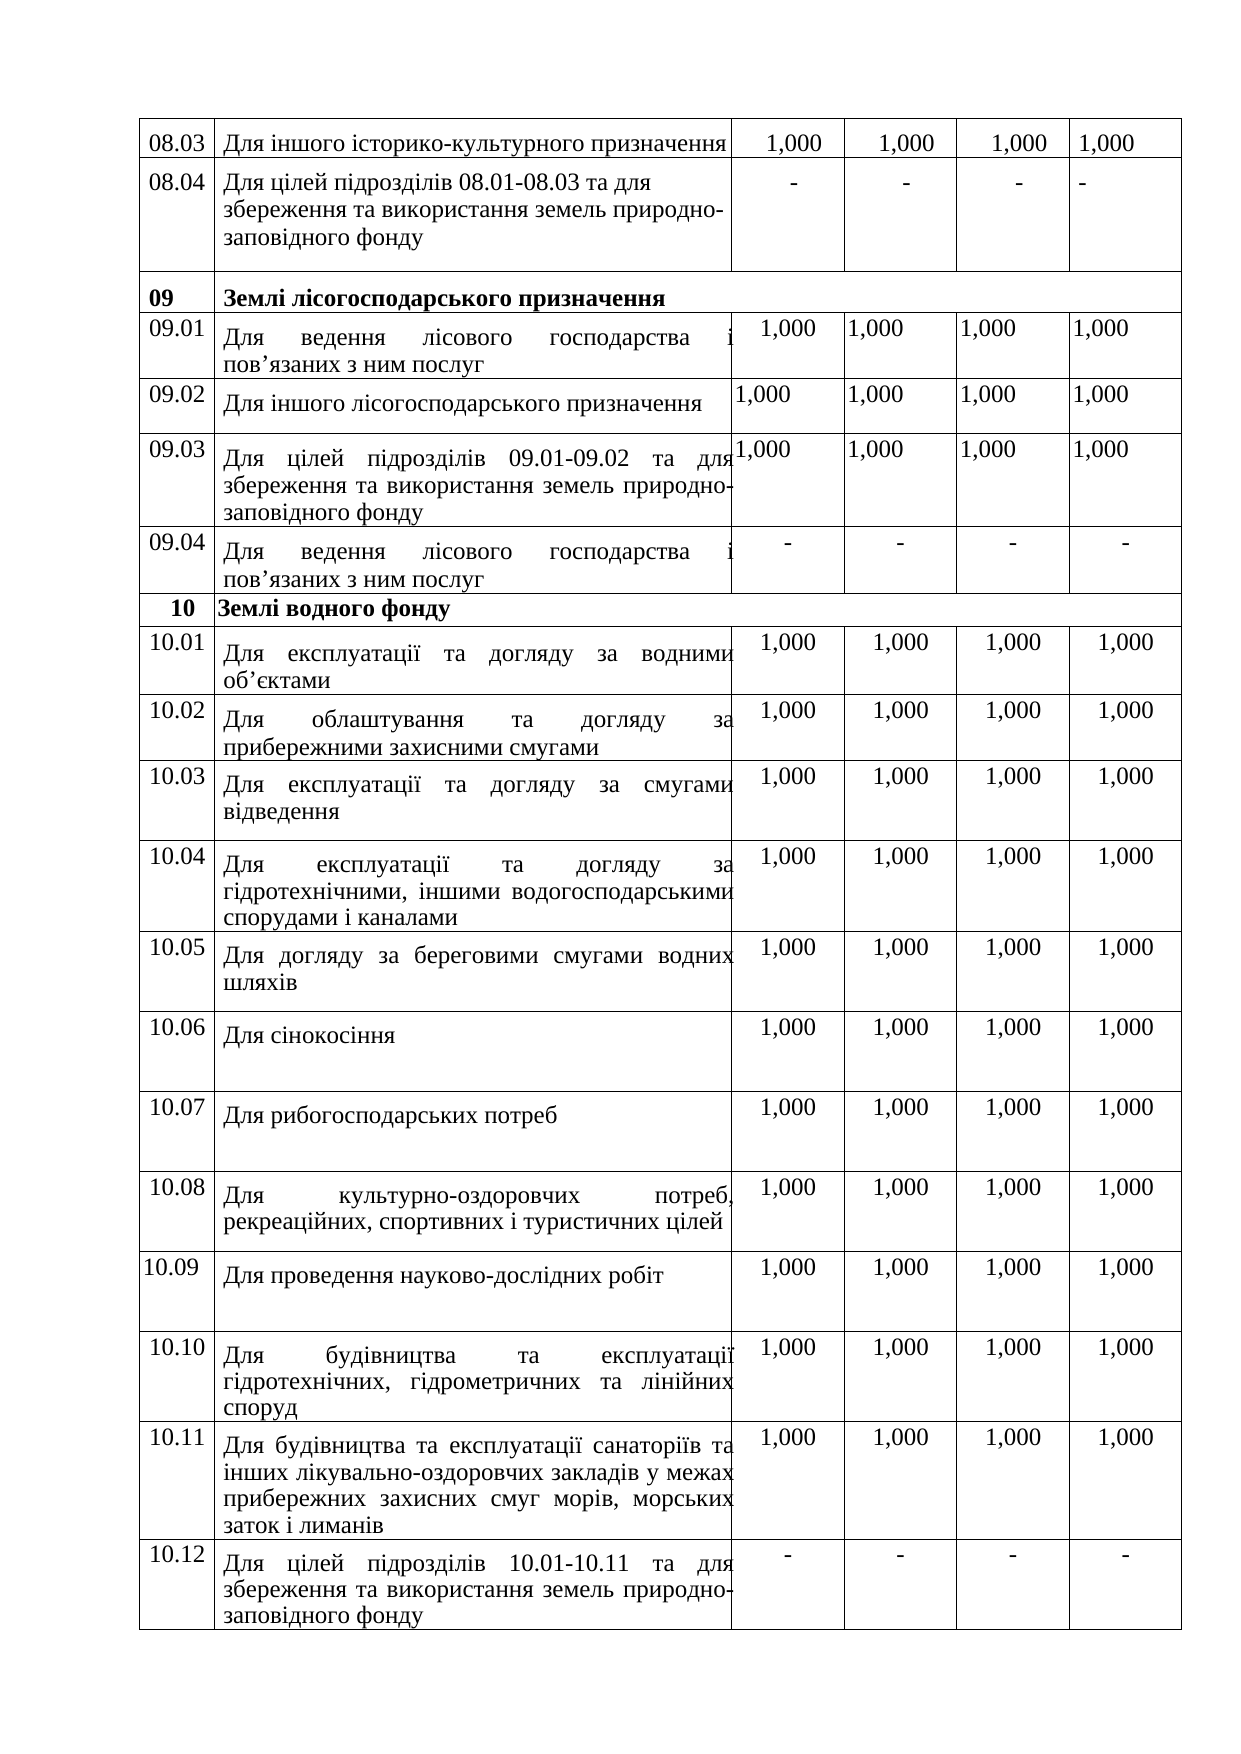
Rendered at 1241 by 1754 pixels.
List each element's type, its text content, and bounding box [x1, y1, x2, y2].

table_cell - [1070, 527, 1181, 592]
table_cell Для експлуатації та догляду за водними об’єктами [215, 627, 731, 694]
table_cell 1,000 [845, 932, 956, 1011]
table_cell 1,000 [1070, 1422, 1181, 1538]
table_cell 1,000 [1070, 119, 1181, 157]
table_cell 1,000 [957, 313, 1069, 378]
table_cell 10.07 [140, 1092, 214, 1171]
table_cell 1,000 [732, 695, 844, 760]
table_cell 10.01 [140, 627, 214, 694]
table_cell - [957, 527, 1069, 592]
table_cell 1,000 [845, 1332, 956, 1421]
table_cell Для культурно-оздоровчих потреб, рекреаційних, спортивних і туристичних цілей [215, 1172, 731, 1251]
table_cell 1,000 [732, 1422, 844, 1538]
table_cell 1,000 [957, 1092, 1069, 1171]
table_cell 1,000 [845, 1172, 956, 1251]
table_cell Для рибогосподарських потреб [215, 1092, 731, 1171]
table_cell - [1070, 1540, 1181, 1629]
table_cell 1,000 [732, 1012, 844, 1091]
table_cell Для ведення лісового господарства і пов’язаних з ним послуг [215, 527, 731, 592]
table_cell 1,000 [845, 841, 956, 931]
table_cell 1,000 [845, 1252, 956, 1331]
table_cell Для експлуатації та догляду за гідротехнічними, іншими водогосподарськими спорудами і каналами [215, 841, 731, 931]
table_cell 1,000 [732, 379, 844, 433]
table_cell 1,000 [1070, 1092, 1181, 1171]
table_cell 1,000 [732, 434, 844, 526]
table_cell 10.03 [140, 761, 214, 840]
table_cell 09.03 [140, 434, 214, 526]
table_cell 1,000 [732, 119, 844, 157]
table_cell - [732, 527, 844, 592]
table_cell 1,000 [957, 1252, 1069, 1331]
table_cell 10 [140, 594, 214, 626]
table_cell 1,000 [732, 932, 844, 1011]
table_cell 1,000 [732, 841, 844, 931]
table_cell 1,000 [845, 434, 956, 526]
table_cell Для проведення науково-дослідних робіт [215, 1252, 731, 1331]
table_cell Для експлуатації та догляду за смугами відведення [215, 761, 731, 840]
table_cell Для цілей підрозділів 08.01-08.03 та для збереження та використання земель природно-заповідного фонду [215, 158, 731, 271]
table_cell 1,000 [957, 379, 1069, 433]
table_cell 1,000 [957, 1012, 1069, 1091]
table_cell 1,000 [845, 627, 956, 694]
table_cell 09.02 [140, 379, 214, 433]
table_cell 1,000 [845, 695, 956, 760]
table_cell Для будівництва та експлуатації гідротехнічних, гідрометричних та лінійних споруд [215, 1332, 731, 1421]
table_cell 1,000 [957, 119, 1069, 157]
table_cell 1,000 [957, 627, 1069, 694]
table_cell 1,000 [845, 313, 956, 378]
table_cell 1,000 [732, 1332, 844, 1421]
table_cell 1,000 [1070, 1332, 1181, 1421]
table_cell 1,000 [732, 761, 844, 840]
table_cell 1,000 [732, 1092, 844, 1171]
table_cell Для іншого лісогосподарського призначення [215, 379, 731, 433]
table_cell 1,000 [1070, 627, 1181, 694]
table_cell 10.05 [140, 932, 214, 1011]
table_cell 1,000 [1070, 841, 1181, 931]
table_cell 1,000 [957, 1172, 1069, 1251]
table_cell 1,000 [957, 932, 1069, 1011]
table_cell 1,000 [1070, 761, 1181, 840]
table_cell Землі водного фонду [215, 594, 1181, 626]
table_cell 1,000 [845, 379, 956, 433]
table_cell 1,000 [732, 1172, 844, 1251]
table_cell Для сінокосіння [215, 1012, 731, 1091]
table_cell 1,000 [1070, 1252, 1181, 1331]
table_cell 1,000 [732, 1252, 844, 1331]
table_cell 1,000 [957, 695, 1069, 760]
table_cell 1,000 [1070, 1172, 1181, 1251]
table_cell 1,000 [1070, 932, 1181, 1011]
table_cell 09.04 [140, 527, 214, 592]
table_cell Для облаштування та догляду за прибережними захисними смугами [215, 695, 731, 760]
table_cell Землі лісогосподарського призначення [215, 272, 1181, 312]
table_cell 08.03 [140, 119, 214, 157]
table_cell 1,000 [845, 1422, 956, 1538]
table_cell Для цілей підрозділів 10.01-10.11 та для збереження та використання земель природно-заповідного фонду [215, 1540, 731, 1629]
table_cell 10.08 [140, 1172, 214, 1251]
table_cell - [957, 1540, 1069, 1629]
table_cell 10.06 [140, 1012, 214, 1091]
table_cell Для догляду за береговими смугами водних шляхів [215, 932, 731, 1011]
table_cell - [845, 527, 956, 592]
table_cell 09 [140, 272, 214, 312]
table_cell 1,000 [957, 761, 1069, 840]
table_cell 1,000 [845, 1092, 956, 1171]
table_cell 1,000 [1070, 695, 1181, 760]
table_cell 10.10 [140, 1332, 214, 1421]
table_cell 1,000 [1070, 434, 1181, 526]
table_cell 08.04 [140, 158, 214, 271]
table_cell 1,000 [845, 1012, 956, 1091]
table_cell 1,000 [1070, 313, 1181, 378]
table_cell 1,000 [732, 627, 844, 694]
table_cell - [1070, 158, 1181, 271]
table_cell - [957, 158, 1069, 271]
table_cell 10.02 [140, 695, 214, 760]
table_cell 09.01 [140, 313, 214, 378]
table_cell 1,000 [845, 761, 956, 840]
table_cell 1,000 [957, 1422, 1069, 1538]
table_cell - [845, 158, 956, 271]
table_cell 1,000 [1070, 1012, 1181, 1091]
table_cell Для іншого історико-культурного призначення [215, 119, 731, 157]
table_cell Для будівництва та експлуатації санаторіїв та інших лікувально-оздоровчих закладів у межах прибережних захисних смуг морів, морських заток і лиманів [215, 1422, 731, 1538]
table_cell 1,000 [957, 434, 1069, 526]
table_cell Для ведення лісового господарства і пов’язаних з ним послуг [215, 313, 731, 378]
table_cell 1,000 [1070, 379, 1181, 433]
table_cell 10.09 [140, 1252, 214, 1331]
table_cell 1,000 [957, 841, 1069, 931]
table_cell 10.11 [140, 1422, 214, 1538]
table_cell - [732, 158, 844, 271]
table_cell 1,000 [957, 1332, 1069, 1421]
table_cell - [845, 1540, 956, 1629]
table_cell 10.12 [140, 1540, 214, 1629]
table_cell 1,000 [732, 313, 844, 378]
table_cell 1,000 [845, 119, 956, 157]
table_cell - [732, 1540, 844, 1629]
table_cell Для цілей підрозділів 09.01-09.02 та для збереження та використання земель природно-заповідного фонду [215, 434, 731, 526]
table_cell 10.04 [140, 841, 214, 931]
